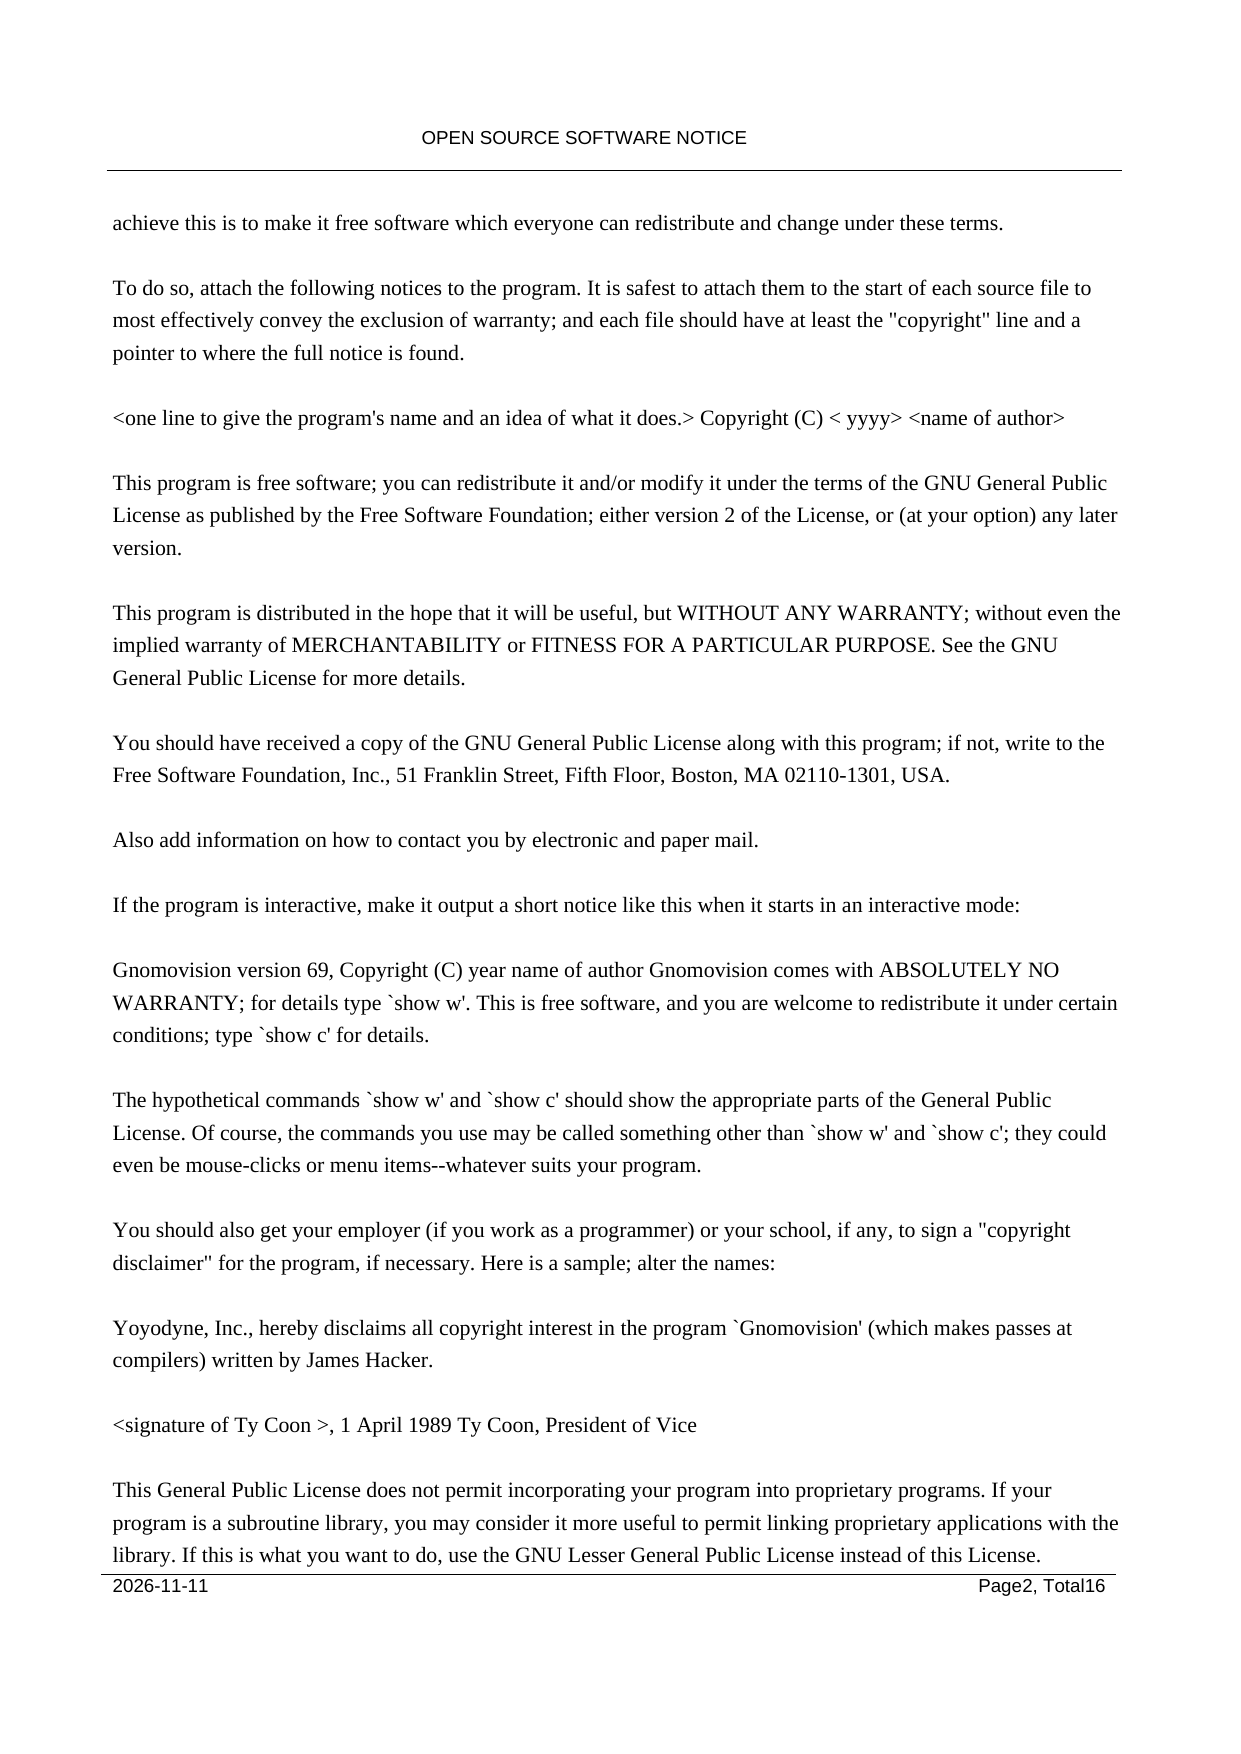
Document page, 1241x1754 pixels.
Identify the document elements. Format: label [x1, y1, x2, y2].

text [112, 206, 1128, 1571]
